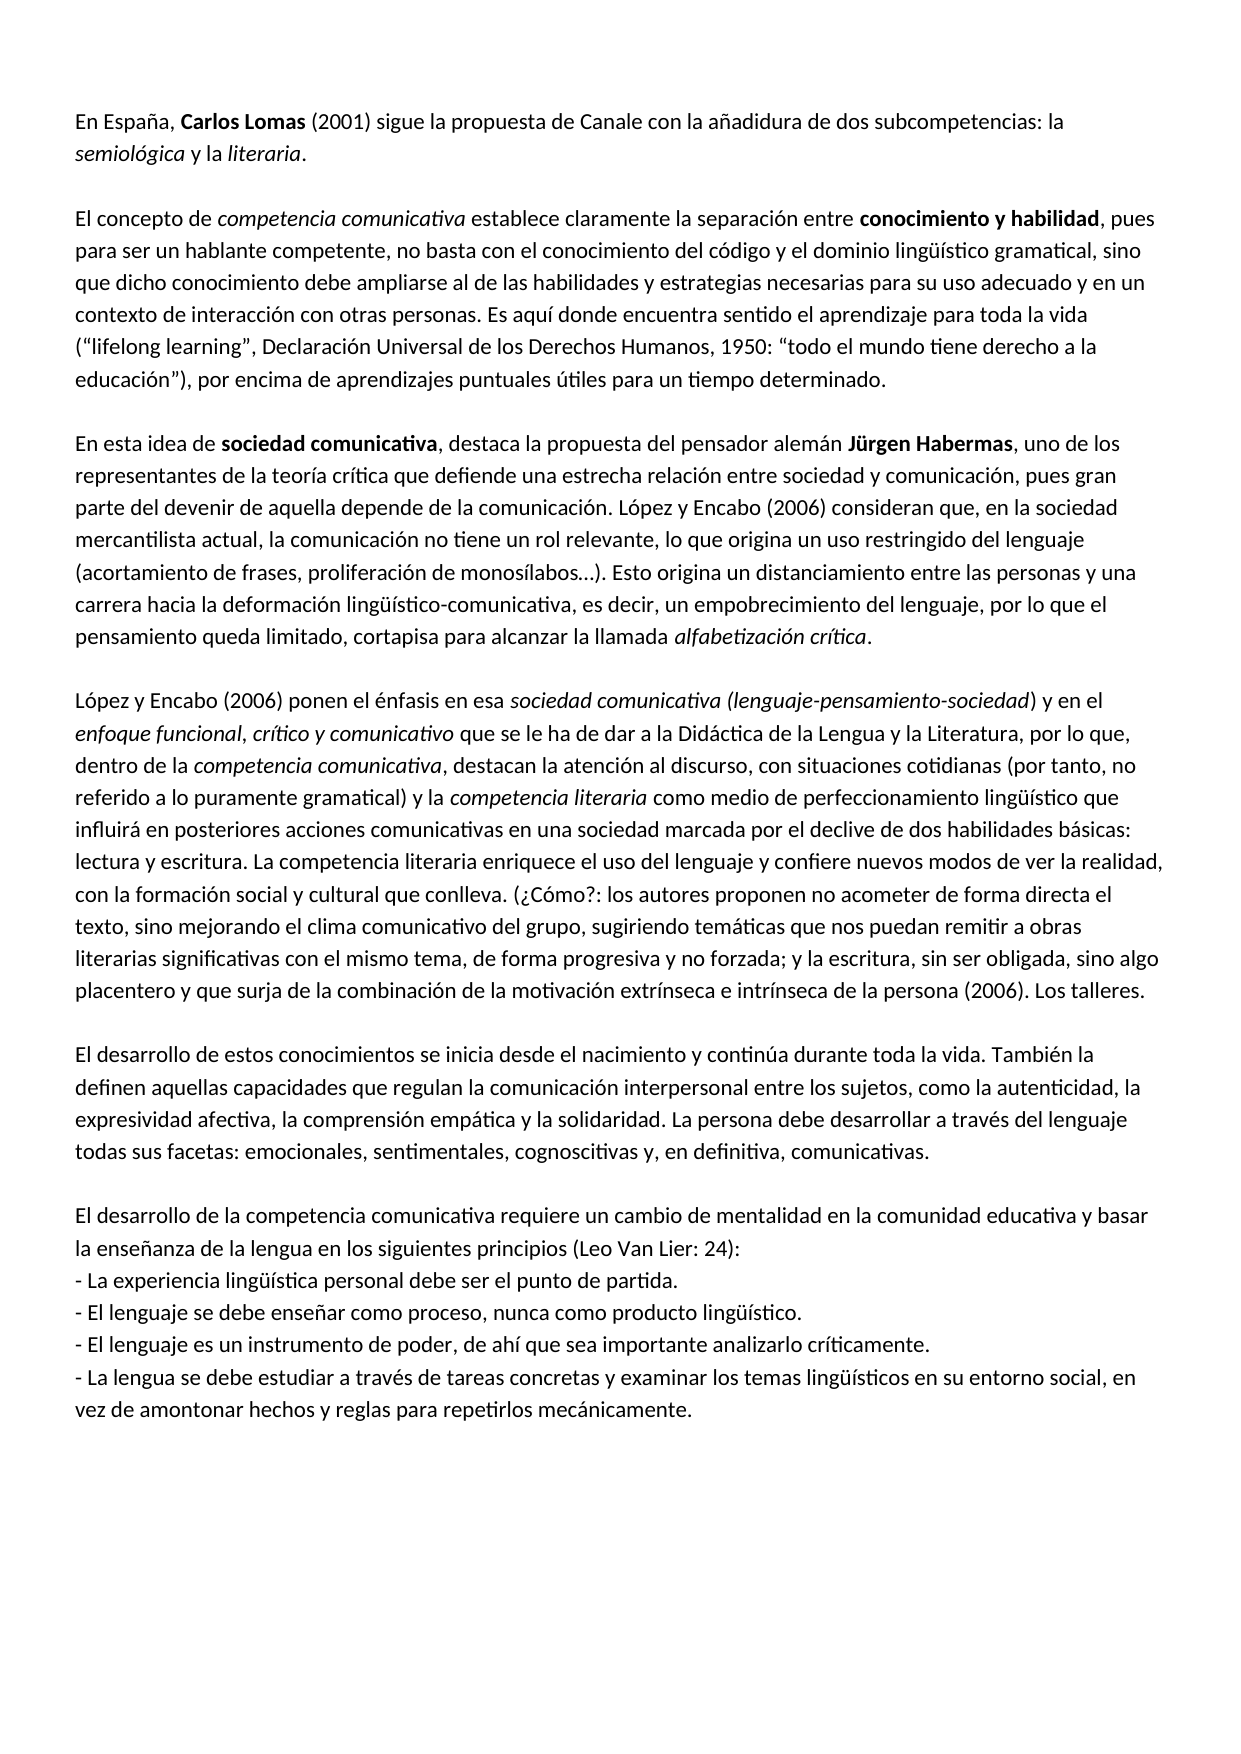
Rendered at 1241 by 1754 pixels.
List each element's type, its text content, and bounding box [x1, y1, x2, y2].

text El concepto de competencia comunicativa establece claramente la separación entre conocimiento y habilidad, pues para ser un hablante competente, no basta con el conocimiento del código y el dominio lingüístico gramatical, sino que dicho conocimiento debe ampliarse al de las habilidades y estrategias necesarias para su uso adecuado y en un contexto de interacción con otras personas. Es aquí donde encuentra sentido el aprendizaje para toda la vida (“lifelong learning”, Declaración Universal de los Derechos Humanos, 1950: “todo el mundo tiene derecho a la educación”), por encima de aprendizajes puntuales útiles para un tiempo determinado. [75, 204, 1165, 393]
text López y Encabo (2006) ponen el énfasis en esa sociedad comunicativa (lenguaje-pensamiento-sociedad) y en el enfoque funcional, crítico y comunicativo que se le ha de dar a la Didáctica de la Lengua y la Literatura, por lo que, dentro de la competencia comunicativa, destacan la atención al discurso, con situaciones cotidianas (por tanto, no referido a lo puramente gramatical) y la competencia literaria como medio de perfeccionamiento lingüístico que influirá en posteriores acciones comunicativas en una sociedad marcada por el declive de dos habilidades básicas: lectura y escritura. La competencia literaria enriquece el uso del lenguaje y confiere nuevos modos de ver la realidad, con la formación social y cultural que conlleva. (¿Cómo?: los autores proponen no acometer de forma directa el texto, sino mejorando el clima comunicativo del grupo, sugiriendo temáticas que nos puedan remitir a obras literarias significativas con el mismo tema, de forma progresiva y no forzada; y la escritura, sin ser obligada, sino algo placentero y que surja de la combinación de la motivación extrínseca e intrínseca de la persona (2006). Los talleres. [75, 687, 1165, 1004]
text En esta idea de sociedad comunicativa, destaca la propuesta del pensador alemán Jürgen Habermas, uno de los representantes de la teoría crítica que defiende una estrecha relación entre sociedad y comunicación, pues gran parte del devenir de aquella depende de la comunicación. López y Encabo (2006) consideran que, en la sociedad mercantilista actual, la comunicación no tiene un rol relevante, lo que origina un uso restringido del lenguaje (acortamiento de frases, proliferación de monosílabos…). Esto origina un distanciamiento entre las personas y una carrera hacia la deformación lingüístico-comunicativa, es decir, un empobrecimiento del lenguaje, por lo que el pensamiento queda limitado, cortapisa para alcanzar la llamada alfabetización crítica. [75, 429, 1165, 650]
text En España, Carlos Lomas (2001) sigue la propuesta de Canale con la añadidura de dos subcompetencias: la semiológica y la literaria. [75, 107, 1165, 167]
text - El lenguaje es un instrumento de poder, de ahí que sea importante analizarlo críticamente. [75, 1330, 1165, 1358]
text - La lengua se debe estudiar a través de tareas concretas y examinar los temas lingüísticos en su entorno social, en vez de amontonar hechos y reglas para repetirlos mecánicamente. [75, 1363, 1165, 1423]
text - La experiencia lingüística personal debe ser el punto de partida. [75, 1266, 1165, 1294]
text El desarrollo de estos conocimientos se inicia desde el nacimiento y continúa durante toda la vida. También la definen aquellas capacidades que regulan la comunicación interpersonal entre los sujetos, como la autenticidad, la expresividad afectiva, la comprensión empática y la solidaridad. La persona debe desarrollar a través del lenguaje todas sus facetas: emocionales, sentimentales, cognoscitivas y, en definitiva, comunicativas. [75, 1041, 1165, 1165]
text - El lenguaje se debe enseñar como proceso, nunca como producto lingüístico. [75, 1298, 1165, 1326]
text El desarrollo de la competencia comunicativa requiere un cambio de mentalidad en la comunidad educativa y basar la enseñanza de la lengua en los siguientes principios (Leo Van Lier: 24): [75, 1202, 1165, 1262]
